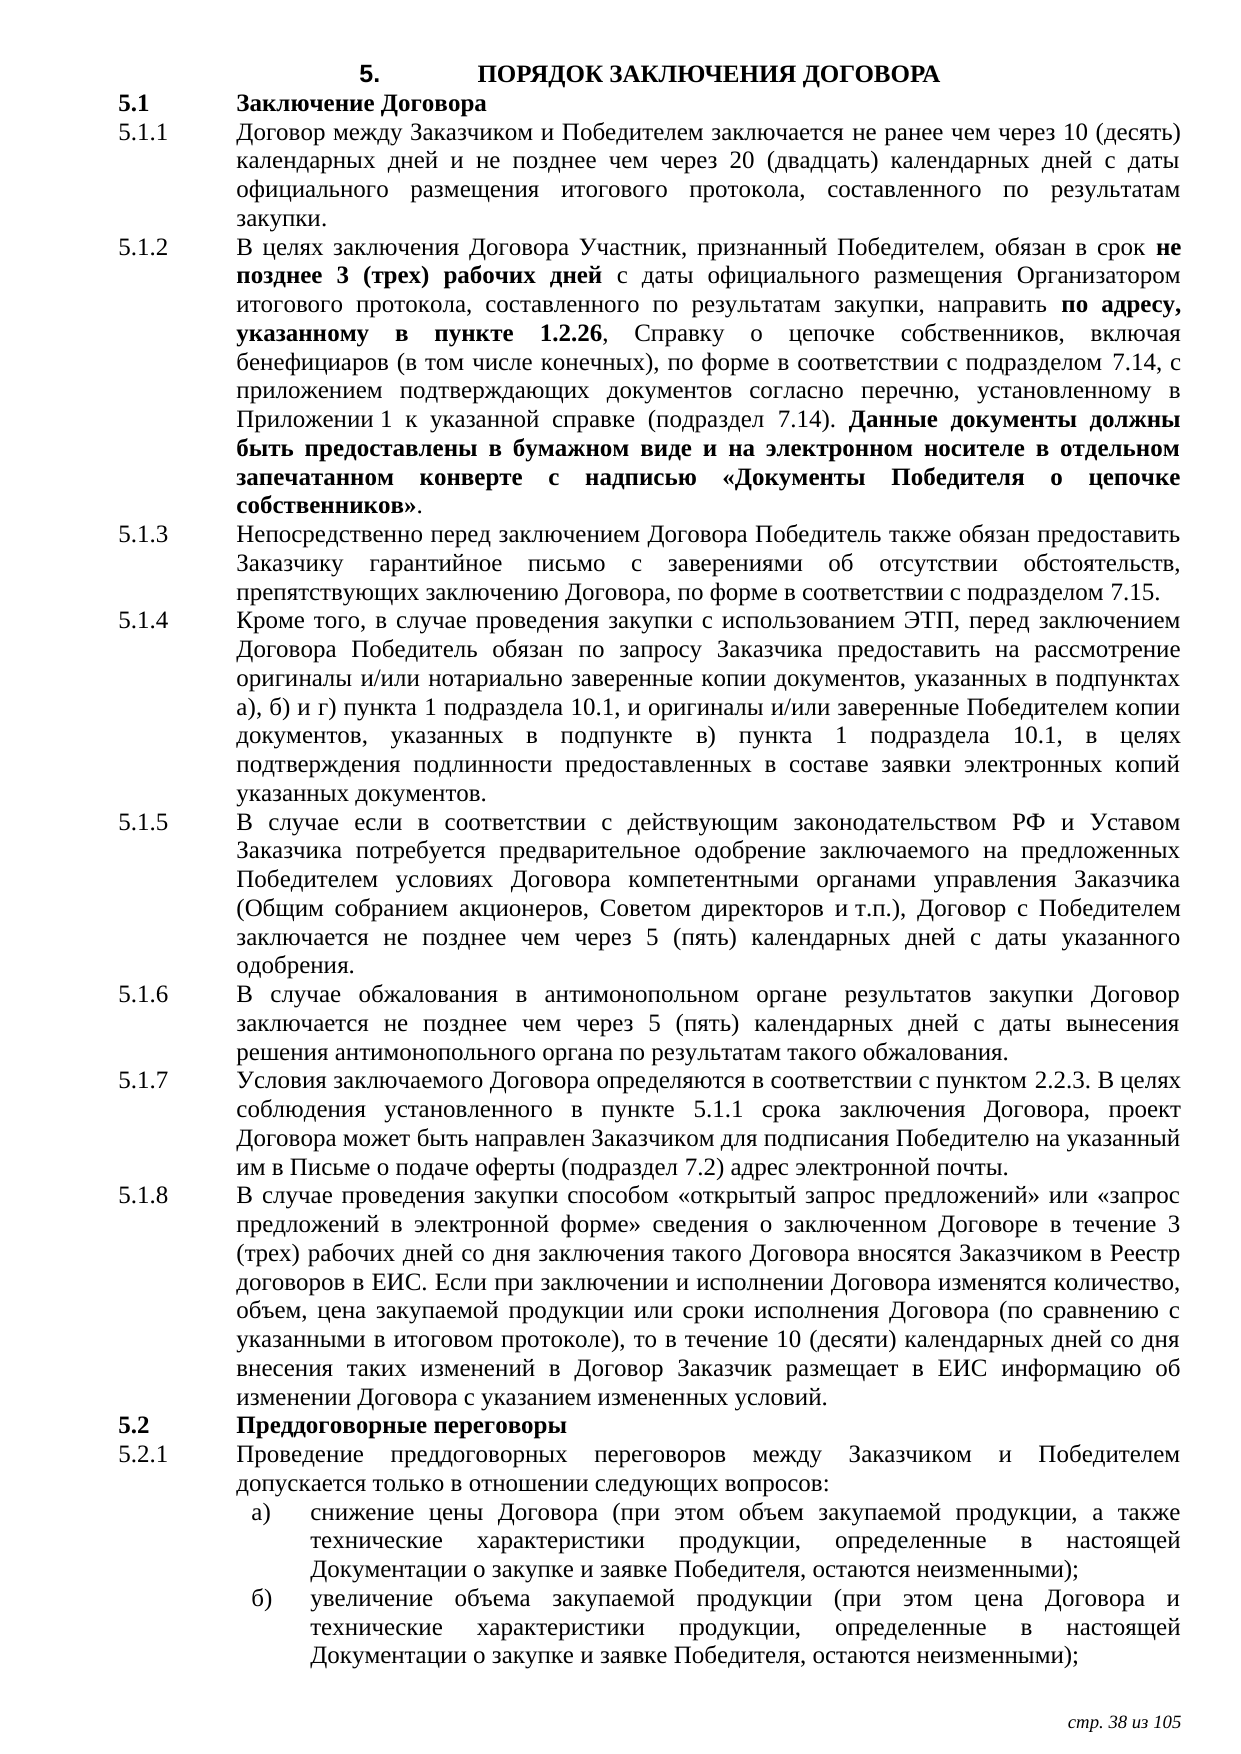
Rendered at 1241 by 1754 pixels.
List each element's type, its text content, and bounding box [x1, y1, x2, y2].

subtitle ПОРЯДОК ЗАКЛЮЧЕНИЯ ДОГОВОРА [118, 59, 1181, 88]
text Кроме того, в случае проведения закупки с использованием ЭТП, перед заключением Договора Победитель обязан по запросу Заказчика предоставить на рассмотрение оригиналы и/или нотариально заверенные копии документов, указанных в подпунктах а), б) и г) пункта 1 подраздела 10.1, и оригиналы и/или заверенные Победителем копии документов, указанных в подпункте в) пункта 1 подраздела 10.1, в целях подтверждения подлинности предоставленных в составе заявки электронных копий указанных документов. [118, 605, 1181, 807]
text В случае если в соответствии с действующим законодательством РФ и Уставом Заказчика потребуется предварительное одобрение заключаемого на предложенных Победителем условиях Договора компетентными органами управления Заказчика (Общим собранием акционеров, Советом директоров и т.п.), Договор с Победителем заключается не позднее чем через 5 (пять) календарных дней с даты указанного одобрения. [118, 807, 1181, 979]
text В случае обжалования в антимонопольном органе результатов закупки Договор заключается не позднее чем через 5 (пять) календарных дней с даты вынесения решения антимонопольного органа по результатам такого обжалования. [118, 979, 1181, 1065]
text Условия заключаемого Договора определяются в соответствии с пунктом 2.2.3. В целях соблюдения установленного в пункте 5.1.1 срока заключения Договора, проект Договора может быть направлен Заказчиком для подписания Победителю на указанный им в Письме о подаче оферты (подраздел 7.2) адрес электронной почты. [118, 1065, 1181, 1180]
text Договор между Заказчиком и Победителем заключается не ранее чем через 10 (десять) календарных дней и не позднее чем через 20 (двадцать) календарных дней с даты официального размещения итогового протокола, составленного по результатам закупки. [118, 117, 1181, 232]
subtitle Заключение Договора [118, 88, 1181, 117]
subtitle Преддоговорные переговоры [118, 1410, 1181, 1439]
text В случае проведения закупки способом «открытый запрос предложений» или «запрос предложений в электронной форме» сведения о заключенном Договоре в течение 3 (трех) рабочих дней со дня заключения такого Договора вносятся Заказчиком в Реестр договоров в ЕИС. Если при заключении и исполнении Договора изменятся количество, объем, цена закупаемой продукции или сроки исполнения Договора (по сравнению с указанными в итоговом протоколе), то в течение 10 (десяти) календарных дней со дня внесения таких изменений в Договор Заказчик размещает в ЕИС информацию об изменении Договора с указанием измененных условий. [118, 1180, 1181, 1410]
text снижение цены Договора (при этом объем закупаемой продукции, а также технические характеристики продукции, определенные в настоящей Документации о закупке и заявке Победителя, остаются неизменными); [251, 1497, 1181, 1583]
text увеличение объема закупаемой продукции (при этом цена Договора и технические характеристики продукции, определенные в настоящей Документации о закупке и заявке Победителя, остаются неизменными); [251, 1583, 1181, 1669]
text В целях заключения Договора Участник, признанный Победителем, обязан в срок не позднее 3 (трех) рабочих дней с даты официального размещения Организатором итогового протокола, составленного по результатам закупки, направить по адресу, указанному в пункте 1.2.26, Справку о цепочке собственников, включая бенефициаров (в том числе конечных), по форме в соответствии с подразделом 7.14, с приложением подтверждающих документов согласно перечню, установленному в Приложении 1 к указанной справке (подраздел 7.14). Данные документы должны быть предоставлены в бумажном виде и на электронном носителе в отдельном запечатанном конверте с надписью «Документы Победителя о цепочке собственников». [118, 232, 1181, 519]
text Непосредственно перед заключением Договора Победитель также обязан предоставить Заказчику гарантийное письмо с заверениями об отсутствии обстоятельств, препятствующих заключению Договора, по форме в соответствии с подразделом 7.15. [118, 519, 1181, 605]
text Проведение преддоговорных переговоров между Заказчиком и Победителем допускается только в отношении следующих вопросов: [118, 1439, 1181, 1497]
